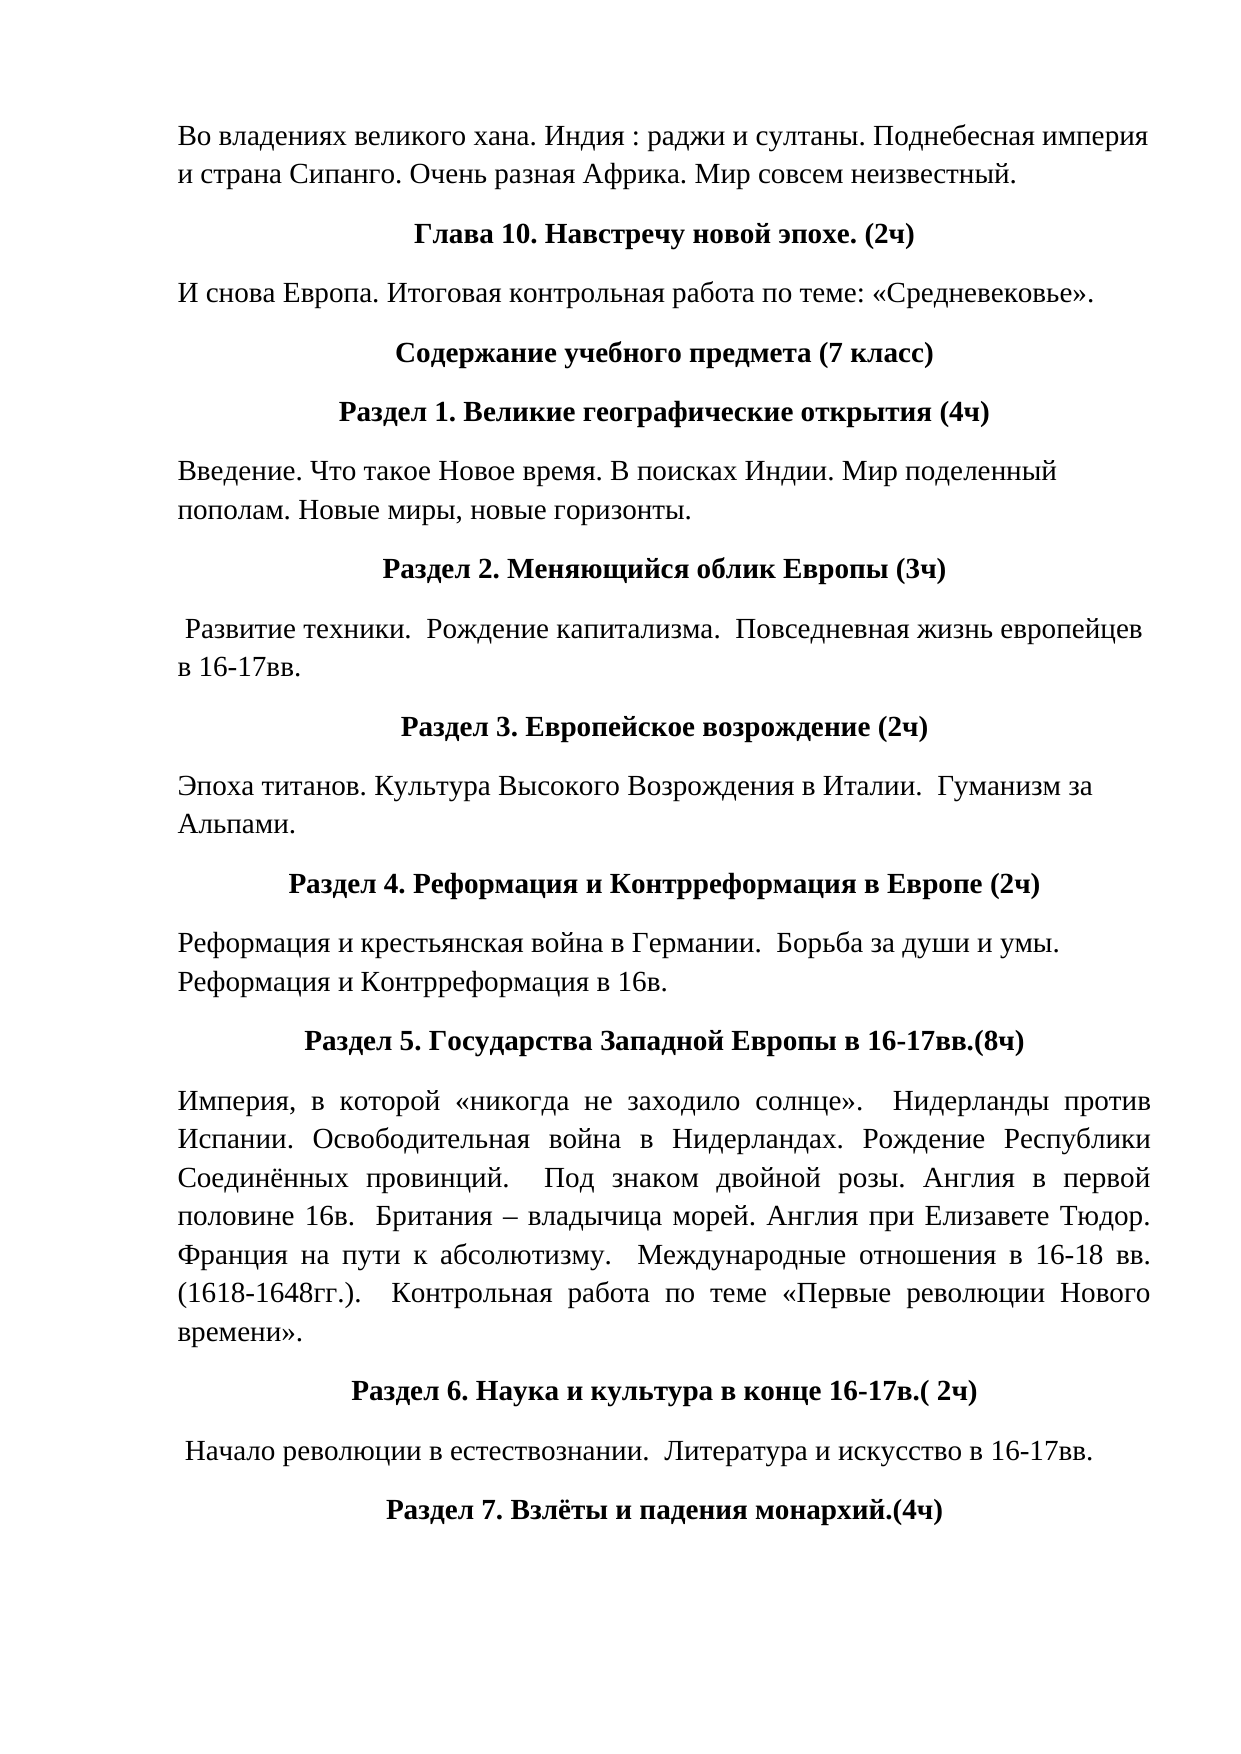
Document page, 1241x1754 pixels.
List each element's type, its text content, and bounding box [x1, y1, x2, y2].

text Раздел 4. Реформация и Контрреформация в Европе (2ч) [177, 866, 1152, 899]
text Раздел 5. Государства Западной Европы в 16-17вв.(8ч) [177, 1023, 1152, 1057]
text Во владениях великого хана. Индия : раджи и султаны. Поднебесная империя и страна Сипанго. Очень разная Африка. Мир совсем неизвестный. [177, 118, 1152, 190]
text Раздел 7. Взлёты и падения монархий.(4ч) [177, 1492, 1152, 1526]
text Введение. Что такое Новое время. В поисках Индии. Мир поделенный пополам. Новые миры, новые горизонты. [177, 453, 1152, 526]
text Империя, в которой «никогда не заходило солнце». Нидерланды против Испании. Освободительная война в Нидерландах. Рождение Республики Соединённых провинций. Под знаком двойной розы. Англия в первой половине 16в. Британия – владычица морей. Англия при Елизавете Тюдор. Франция на пути к абсолютизму. Международные отношения в 16-18 вв. (1618-1648гг.). Контрольная работа по теме «Первые революции Нового времени». [177, 1083, 1152, 1347]
text Раздел 2. Меняющийся облик Европы (3ч) [177, 551, 1152, 585]
text Реформация и крестьянская война в Германии. Борьба за души и умы. Реформация и Контрреформация в 16в. [177, 925, 1152, 997]
text Глава 10. Навстречу новой эпохе. (2ч) [177, 216, 1152, 249]
text Раздел 1. Великие географические открытия (4ч) [177, 394, 1152, 428]
text Эпоха титанов. Культура Высокого Возрождения в Италии. Гуманизм за Альпами. [177, 768, 1152, 840]
text Раздел 6. Наука и культура в конце 16-17в.( 2ч) [177, 1373, 1152, 1407]
text Начало революции в естествознании. Литература и искусство в 16-17вв. [177, 1433, 1152, 1466]
text Раздел 3. Европейское возрождение (2ч) [177, 709, 1152, 742]
text Содержание учебного предмета (7 класс) [177, 335, 1152, 368]
text Развитие техники. Рождение капитализма. Повседневная жизнь европейцев в 16-17вв. [177, 611, 1152, 683]
text И снова Европа. Итоговая контрольная работа по теме: «Средневековье». [177, 275, 1152, 309]
